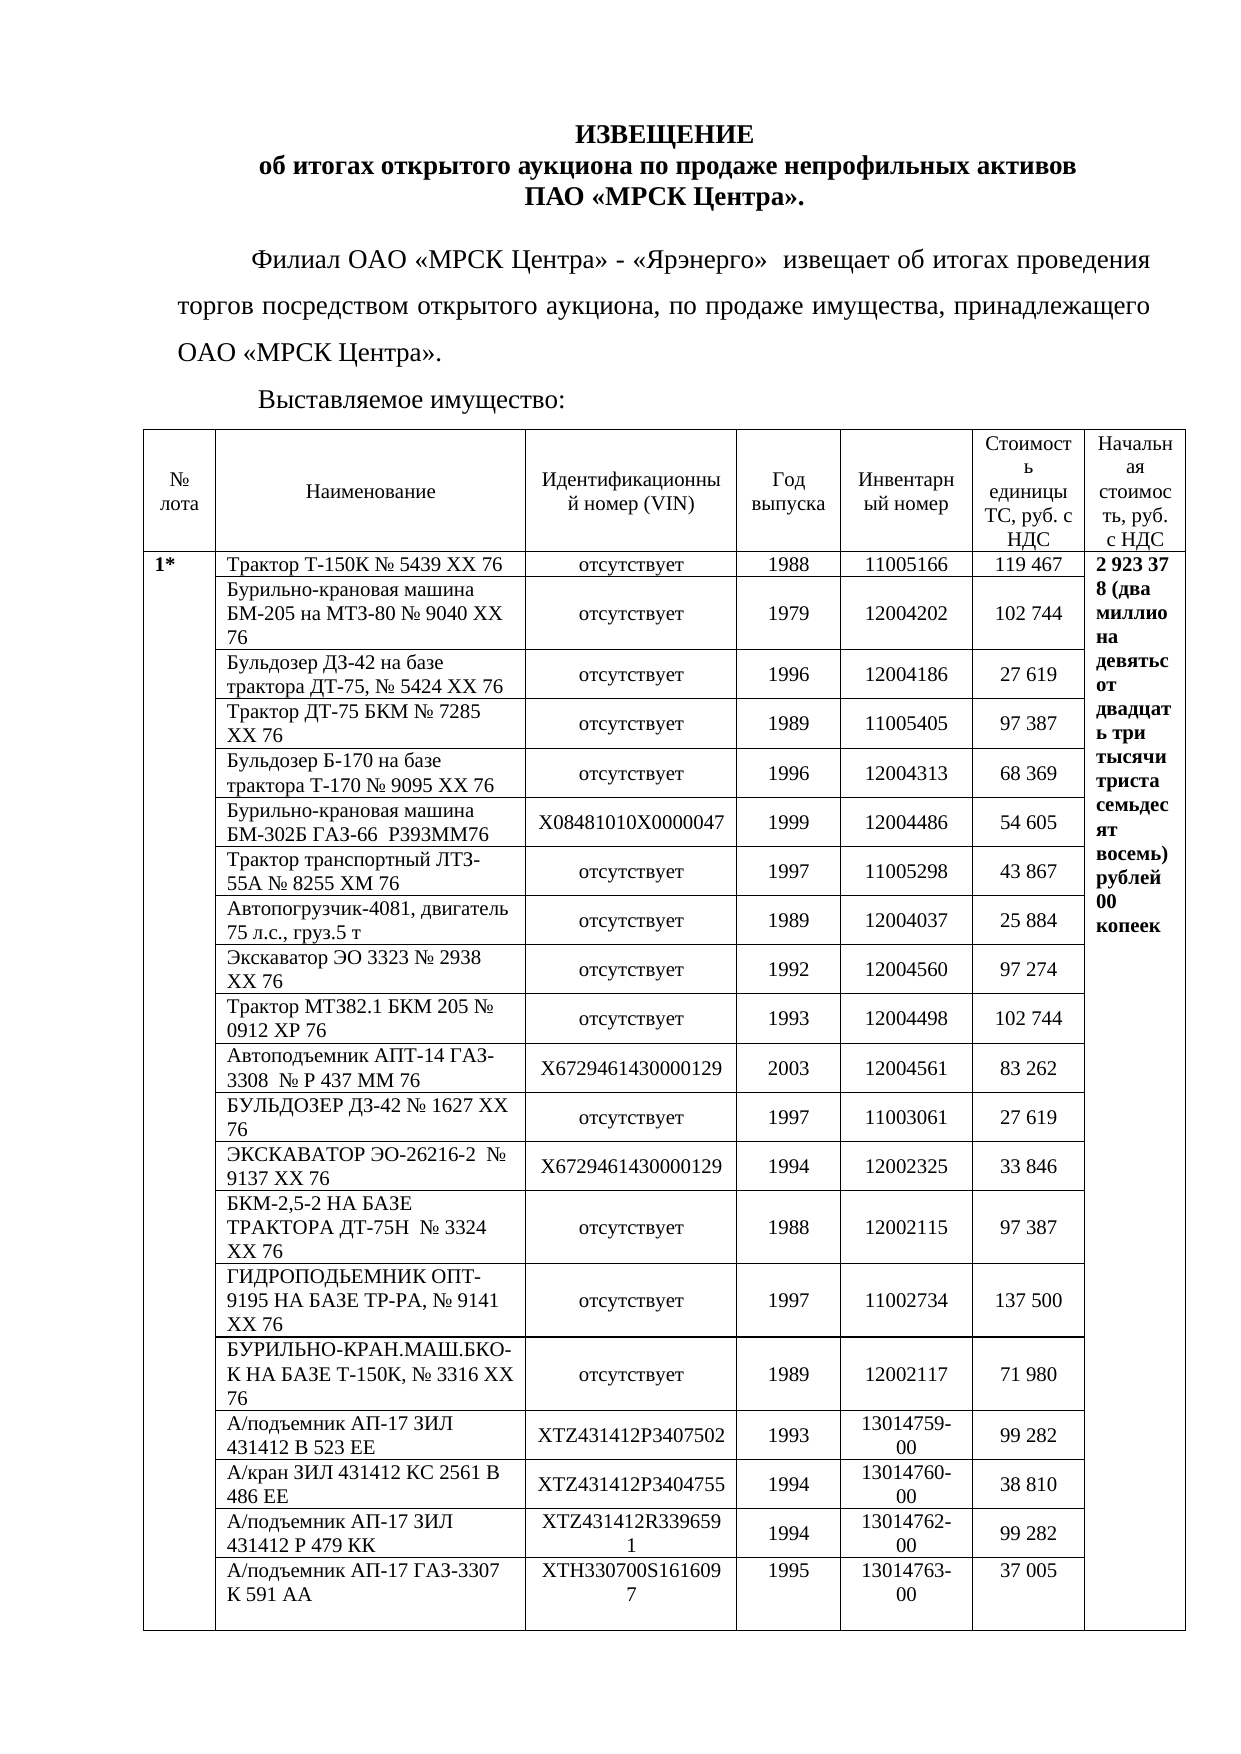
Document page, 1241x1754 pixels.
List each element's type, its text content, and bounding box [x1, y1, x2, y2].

table_cell 33 846 [973, 1142, 1084, 1190]
table_cell отсутствует [526, 650, 736, 698]
table_cell 1994 [737, 1142, 840, 1190]
table_cell БКМ-2,5-2 НА БАЗЕ ТРАКТОРА ДТ-75Н № 3324 ХХ 76 [216, 1191, 525, 1263]
table_cell 1989 [737, 699, 840, 747]
table_cell А/подъемник АП-17 ГАЗ-3307 К 591 АА [216, 1558, 525, 1630]
table_cell 12004560 [841, 945, 972, 993]
table_cell 1996 [737, 650, 840, 698]
table_cell 11005405 [841, 699, 972, 747]
table_cell 1995 [737, 1558, 840, 1630]
table_cell 11002734 [841, 1264, 972, 1336]
table_cell Автопогрузчик-4081, двигатель 75 л.с., груз.5 т [216, 896, 525, 944]
table_cell Х08481010Х0000047 [526, 798, 736, 846]
table_cell 13014763-00 [841, 1558, 972, 1630]
table_cell отсутствует [526, 994, 736, 1042]
table_cell Х6729461430000129 [526, 1044, 736, 1092]
table_cell А/кран ЗИЛ 431412 КС 2561 В 486 ЕЕ [216, 1460, 525, 1508]
table_header № лота [144, 430, 215, 551]
table_cell Бульдозер Б-170 на базе трактора Т-170 № 9095 ХХ 76 [216, 749, 525, 797]
table_cell 54 605 [973, 798, 1084, 846]
table_cell 1997 [737, 1093, 840, 1141]
table_cell 1993 [737, 994, 840, 1042]
table_cell 119 467 [973, 552, 1084, 576]
table_cell отсутствует [526, 945, 736, 993]
table_cell 99 282 [973, 1509, 1084, 1557]
table_cell XTZ431412P3404755 [526, 1460, 736, 1508]
table_cell 1994 [737, 1460, 840, 1508]
table_cell 12004202 [841, 577, 972, 649]
table_cell 27 619 [973, 1093, 1084, 1141]
table_cell отсутствует [526, 847, 736, 895]
table_cell ХТZ431412Р3407502 [526, 1411, 736, 1459]
table_cell отсутствует [526, 749, 736, 797]
table_cell 12004186 [841, 650, 972, 698]
table_header Год выпуска [737, 430, 840, 551]
table_header Начальная стоимость, руб. с НДС [1085, 430, 1185, 551]
table_cell отсутствует [526, 1264, 736, 1336]
table_header Идентификационный номер (VIN) [526, 430, 736, 551]
table_cell Бурильно-крановая машина БМ-205 на МТЗ-80 № 9040 ХХ 76 [216, 577, 525, 649]
table_cell 1997 [737, 847, 840, 895]
table_cell БУРИЛЬНО-КРАН.МАШ.БКО-К НА БАЗЕ Т-150К, № 3316 ХХ 76 [216, 1338, 525, 1409]
table_cell 99 282 [973, 1411, 1084, 1459]
table_cell 1988 [737, 552, 840, 576]
text Выставляемое имущество: [177, 383, 1152, 414]
table_cell 83 262 [973, 1044, 1084, 1092]
table_cell ХТZ431412R3396591 [526, 1509, 736, 1557]
table_cell 43 867 [973, 847, 1084, 895]
table_cell 12002117 [841, 1338, 972, 1409]
table_cell отсутствует [526, 552, 736, 576]
table_cell 11005166 [841, 552, 972, 576]
table_cell Х6729461430000129 [526, 1142, 736, 1190]
table_cell 11005298 [841, 847, 972, 895]
table_cell 1992 [737, 945, 840, 993]
subtitle об итогах открытого аукциона по продаже непрофильных активов ПАО «МРСК Центра». [177, 149, 1152, 212]
table_cell 1999 [737, 798, 840, 846]
table_cell отсутствует [526, 1338, 736, 1409]
table_cell 1997 [737, 1264, 840, 1336]
table_cell 68 369 [973, 749, 1084, 797]
table_cell 2 923 378 (два миллиона девятьсот двадцать три тысячи триста семьдесят восемь) рублей 00 копеек [1085, 552, 1185, 1630]
table_cell Трактор транспортный ЛТЗ-55А № 8255 ХМ 76 [216, 847, 525, 895]
table_cell 1* [144, 552, 215, 1630]
table_cell 38 810 [973, 1460, 1084, 1508]
table_cell 12004037 [841, 896, 972, 944]
table_cell 2003 [737, 1044, 840, 1092]
table_cell Бурильно-крановая машина БМ-302Б ГАЗ-66 Р393ММ76 [216, 798, 525, 846]
table_cell ГИДРОПОДЬЕМНИК ОПТ-9195 НА БАЗЕ ТР-РА, № 9141 ХХ 76 [216, 1264, 525, 1336]
table_cell 102 744 [973, 994, 1084, 1042]
table_cell ЭКСКАВАТОР ЭО-26216-2 № 9137 ХХ 76 [216, 1142, 525, 1190]
table_cell 12004486 [841, 798, 972, 846]
table_cell 1989 [737, 896, 840, 944]
table_cell отсутствует [526, 1093, 736, 1141]
table_header Инвентарный номер [841, 430, 972, 551]
table_cell БУЛЬДОЗЕР ДЗ-42 № 1627 ХХ 76 [216, 1093, 525, 1141]
table_cell отсутствует [526, 577, 736, 649]
table_cell 1989 [737, 1338, 840, 1409]
table_cell отсутствует [526, 896, 736, 944]
table_cell 13014760-00 [841, 1460, 972, 1508]
table_cell Автоподъемник АПТ-14 ГАЗ-3308 № Р 437 ММ 76 [216, 1044, 525, 1092]
table_cell 97 274 [973, 945, 1084, 993]
table_cell 11003061 [841, 1093, 972, 1141]
table_cell Трактор ДТ-75 БКМ № 7285 ХХ 76 [216, 699, 525, 747]
table_cell 13014762-00 [841, 1509, 972, 1557]
table_cell 97 387 [973, 699, 1084, 747]
table_cell 97 387 [973, 1191, 1084, 1263]
table_cell 1996 [737, 749, 840, 797]
table_cell ХТН330700S1616097 [526, 1558, 736, 1630]
table_cell 27 619 [973, 650, 1084, 698]
table_cell Трактор МТЗ82.1 БКМ 205 № 0912 ХР 76 [216, 994, 525, 1042]
table_header Наименование [216, 430, 525, 551]
table_header Стоимость единицы ТС, руб. с НДС [973, 430, 1084, 551]
table_cell 102 744 [973, 577, 1084, 649]
table_cell 25 884 [973, 896, 1084, 944]
table_cell 12002325 [841, 1142, 972, 1190]
table_cell 37 005 [973, 1558, 1084, 1630]
table_cell 137 500 [973, 1264, 1084, 1336]
table_cell 12004561 [841, 1044, 972, 1092]
table_cell 1979 [737, 577, 840, 649]
table_cell 1993 [737, 1411, 840, 1459]
table_cell 1994 [737, 1509, 840, 1557]
table_cell Бульдозер ДЗ-42 на базе трактора ДТ-75, № 5424 ХХ 76 [216, 650, 525, 698]
table_cell Экскаватор ЭО 3323 № 2938 ХХ 76 [216, 945, 525, 993]
table_cell 1988 [737, 1191, 840, 1263]
table_cell отсутствует [526, 1191, 736, 1263]
table_cell 12004498 [841, 994, 972, 1042]
table_cell А/подъемник АП-17 ЗИЛ 431412 В 523 ЕЕ [216, 1411, 525, 1459]
subtitle ИЗВЕЩЕНИЕ [177, 118, 1152, 149]
table_cell отсутствует [526, 699, 736, 747]
table_cell 12004313 [841, 749, 972, 797]
table_cell 71 980 [973, 1338, 1084, 1409]
text Филиал ОАО «МРСК Центра» - «Ярэнерго» извещает об итогах проведения торгов посредством открытого аукциона, по продаже имущества, принадлежащего ОАО «МРСК Центра». [177, 243, 1152, 367]
table_cell 13014759-00 [841, 1411, 972, 1459]
table_cell 12002115 [841, 1191, 972, 1263]
table_cell Трактор Т-150К № 5439 ХХ 76 [216, 552, 525, 576]
table_cell А/подъемник АП-17 ЗИЛ 431412 Р 479 КК [216, 1509, 525, 1557]
